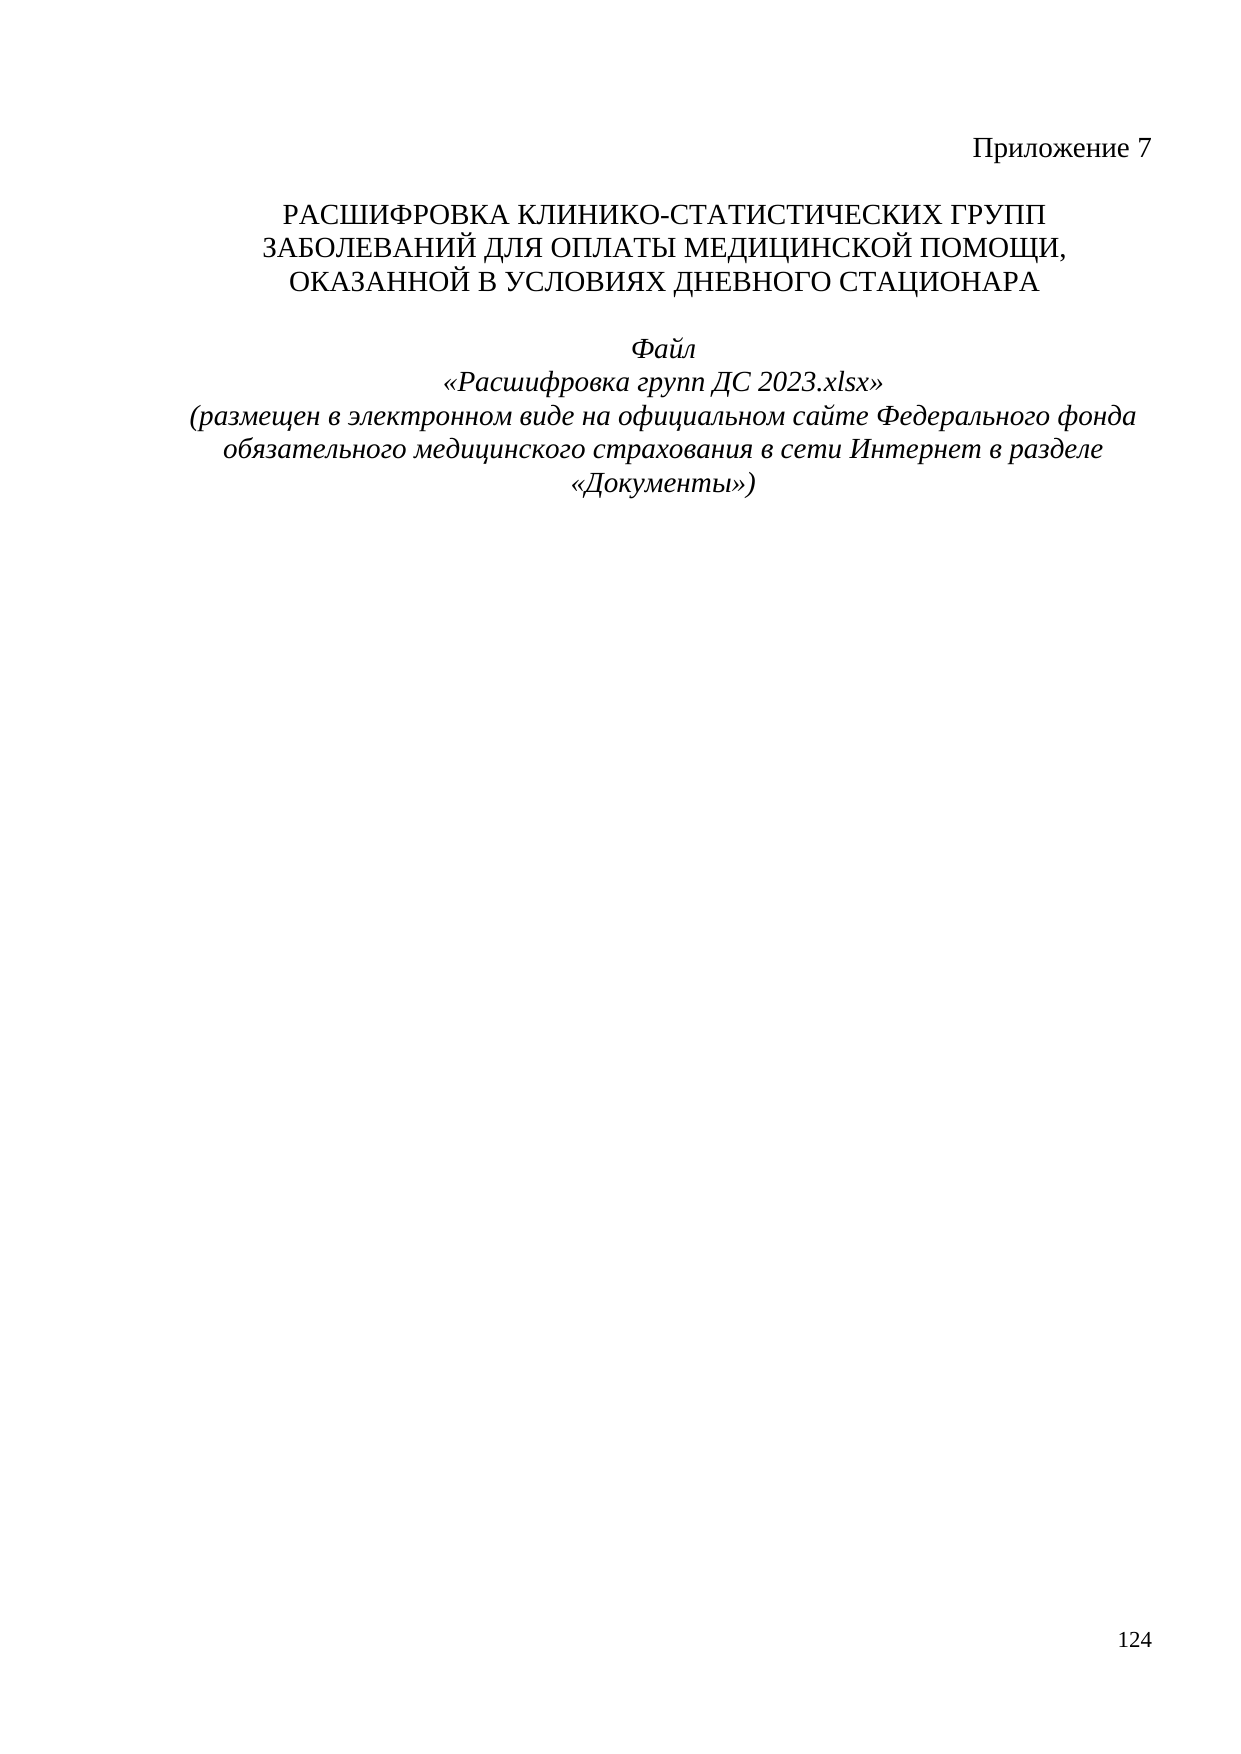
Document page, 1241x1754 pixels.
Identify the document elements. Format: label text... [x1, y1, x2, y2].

text (размещен в электронном виде на официальном сайте Федерального фонда обязательного медицинского страхования в сети Интернет в разделе «Документы») [177, 398, 1152, 499]
text Приложение 7 [177, 130, 1152, 163]
text Файл «Расшифровка групп ДС 2023.xlsx» [177, 331, 1152, 398]
text РАСШИФРОВКА КЛИНИКО-СТАТИСТИЧЕСКИХ ГРУПП ЗАБОЛЕВАНИЙ ДЛЯ ОПЛАТЫ МЕДИЦИНСКОЙ ПОМОЩИ, ОКАЗАННОЙ В УСЛОВИЯХ ДНЕВНОГО СТАЦИОНАРА [177, 197, 1152, 297]
